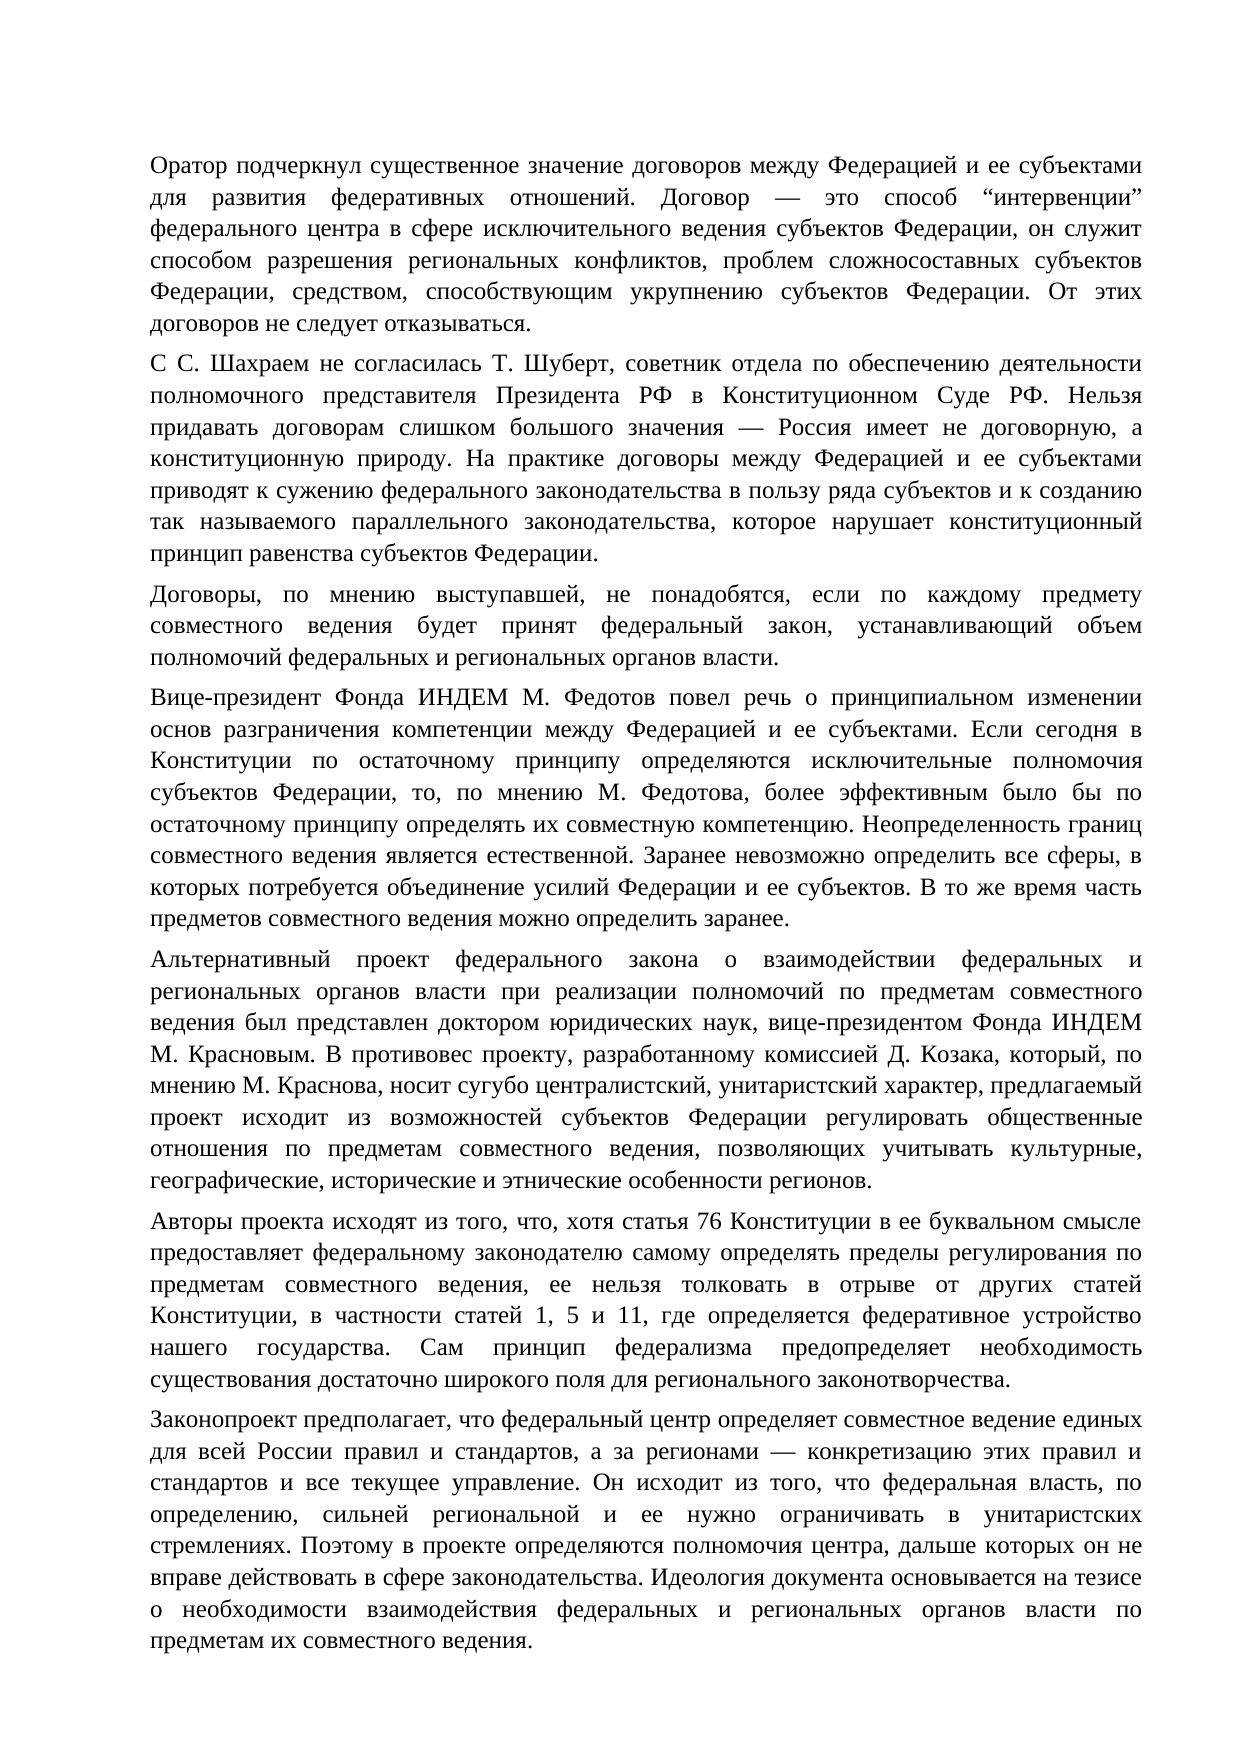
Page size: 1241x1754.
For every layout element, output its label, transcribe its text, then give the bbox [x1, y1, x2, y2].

text Оратор подчеркнул существенное значение договоров между Федерацией и ее субъектами для развития федеративных отношений. Договор — это способ “интервенции” федерального центра в сфере исключительного ведения субъектов Федерации, он служит способом разрешения региональных конфликтов, проблем сложносоставных субъектов Федерации, средством, способствующим укрупнению субъектов Федерации. От этих договоров не следует отказываться. [150, 150, 1143, 337]
text Законопроект предполагает, что федеральный центр определяет совместное ведение единых для всей России правил и стандартов, а за регионами — конкретизацию этих правил и стандартов и все текущее управление. Он исходит из того, что федеральная власть, по определению, сильней региональной и ее нужно ограничивать в унитаристских стремлениях. Поэтому в проекте определяются полномочия центра, дальше которых он не вправе действовать в сфере законодательства. Идеология документа основывается на тезисе о необходимости взаимодействия федеральных и региональных органов власти по предметам их совместного ведения. [150, 1404, 1143, 1654]
text Договоры, по мнению выступавшей, не понадобятся, если по каждому предмету совместного ведения будет принят федеральный закон, устанавливающий объем полномочий федеральных и региональных органов власти. [150, 579, 1143, 671]
text Альтернативный проект федерального закона о взаимодействии федеральных и региональных органов власти при реализации полномочий по предметам совместного ведения был представлен доктором юридических наук, вице-президентом Фонда ИНДЕМ М. Красновым. В противовес проекту, разработанному комиссией Д. Козака, который, по мнению М. Краснова, носит сугубо централистский, унитаристский характер, предлагаемый проект исходит из возможностей субъектов Федерации регулировать общественные отношения по предметам совместного ведения, позволяющих учитывать культурные, географические, исторические и этнические особенности регионов. [150, 944, 1143, 1194]
text Вице-президент Фонда ИНДЕМ М. Федотов повел речь о принципиальном изменении основ разграничения компетенции между Федерацией и ее субъектами. Если сегодня в Конституции по остаточному принципу определяются исключительные полномочия субъектов Федерации, то, по мнению М. Федотова, более эффективным было бы по остаточному принципу определять их совместную компетенцию. Неопределенность границ совместного ведения является естественной. Заранее невозможно определить все сферы, в которых потребуется объединение усилий Федерации и ее субъектов. В то же время часть предметов совместного ведения можно определить заранее. [150, 682, 1143, 932]
text С С. Шахраем не согласилась Т. Шуберт, советник отдела по обеспечению деятельности полномочного представителя Президента РФ в Конституционном Суде РФ. Нельзя придавать договорам слишком большого значения — Россия имеет не договорную, а конституционную природу. На практике договоры между Федерацией и ее субъектами приводят к сужению федерального законодательства в пользу ряда субъектов и к созданию так называемого параллельного законодательства, которое нарушает конституционный принцип равенства субъектов Федерации. [150, 348, 1143, 567]
text Авторы проекта исходят из того, что, хотя статья 76 Конституции в ее буквальном смысле предоставляет федеральному законодателю самому определять пределы регулирования по предметам совместного ведения, ее нельзя толковать в отрыве от других статей Конституции, в частности статей 1, 5 и 11, где определяется федеративное устройство нашего государства. Сам принцип федерализма предопределяет необходимость существования достаточно широкого поля для регионального законотворчества. [150, 1206, 1143, 1392]
